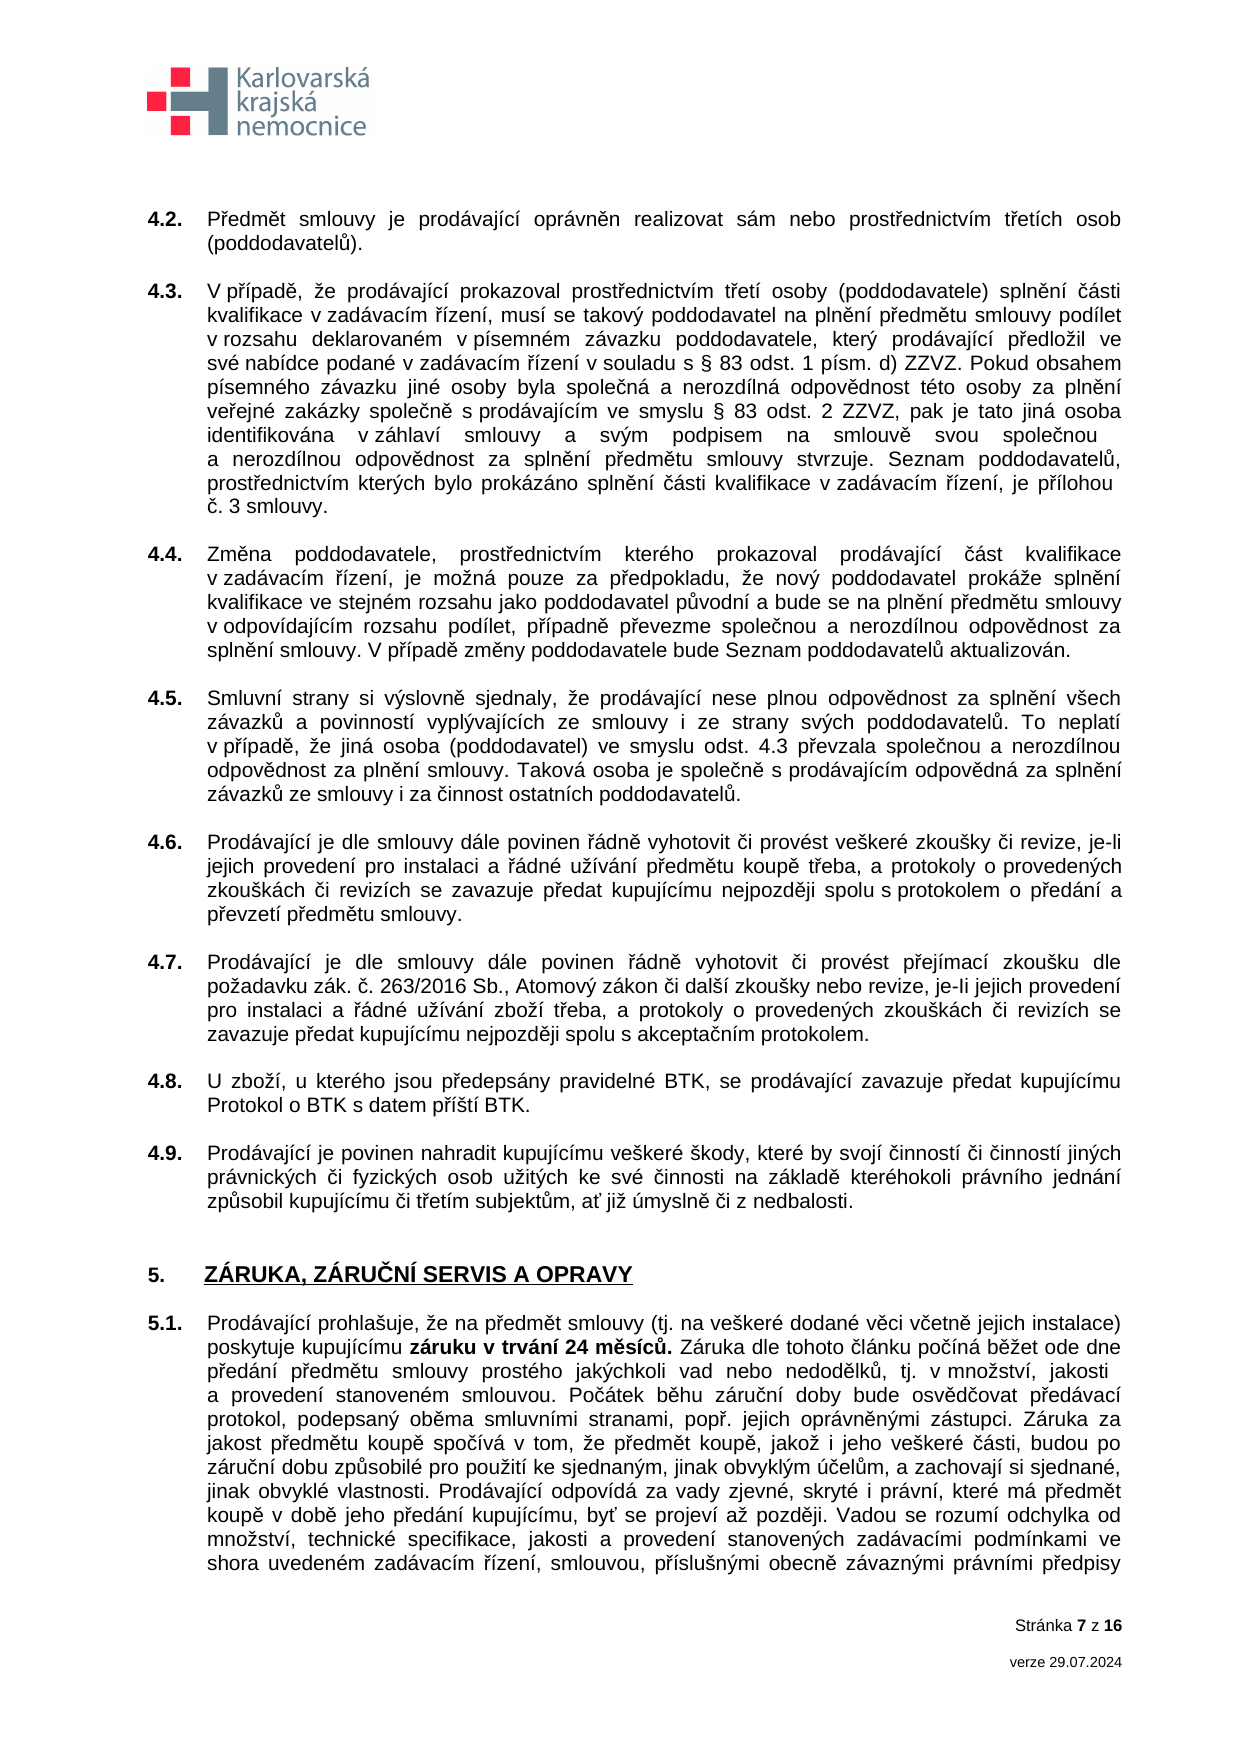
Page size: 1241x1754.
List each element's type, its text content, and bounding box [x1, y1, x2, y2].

subtitle V případě, že prodávající prokazoval prostřednictvím třetí osoby (poddodavatele) splnění části kvalifikace v zadávacím řízení, musí se takový poddodavatel na plnění předmětu smlouvy podílet v rozsahu deklarovaném v písemném závazku poddodavatele, který prodávající předložil ve své nabídce podané v zadávacím řízení v souladu s § 83 odst. 1 písm. d) ZZVZ. Pokud obsahem písemného závazku jiné osoby byla společná a nerozdílná odpovědnost této osoby za plnění veřejné zakázky společně s prodávajícím ve smyslu § 83 odst. 2 ZZVZ, pak je tato jiná osoba identifikována v záhlaví smlouvy a svým podpisem na smlouvě svou společnou a nerozdílnou odpovědnost za splnění předmětu smlouvy stvrzuje. Seznam poddodavatelů, prostřednictvím kterých bylo prokázáno splnění části kvalifikace v zadávacím řízení, je přílohou č. 3 smlouvy. [148, 279, 1122, 518]
subtitle Předmět smlouvy je prodávající oprávněn realizovat sám nebo prostřednictvím třetích osob (poddodavatelů). [148, 207, 1122, 255]
subtitle U zboží, u kterého jsou předepsány pravidelné BTK, se prodávající zavazuje předat kupujícímu Protokol o BTK s datem příští BTK. [148, 1069, 1122, 1117]
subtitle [148, 1311, 1122, 1575]
subtitle Změna poddodavatele, prostřednictvím kterého prokazoval prodávající část kvalifikace v zadávacím řízení, je možná pouze za předpokladu, že nový poddodavatel prokáže splnění kvalifikace ve stejném rozsahu jako poddodavatel původní a bude se na plnění předmětu smlouvy v odpovídajícím rozsahu podílet, případně převezme společnou a nerozdílnou odpovědnost za splnění smlouvy. V případě změny poddodavatele bude Seznam poddodavatelů aktualizován. [148, 542, 1122, 662]
list ZÁRUKA, ZÁRUČNÍ SERVIS A OPRAVY [148, 1261, 1122, 1287]
picture [147, 67, 373, 136]
subtitle Prodávající je dle smlouvy dále povinen řádně vyhotovit či provést přejímací zkoušku dle požadavku zák. č. 263/2016 Sb., Atomový zákon či další zkoušky nebo revize, je-Ii jejich provedení pro instalaci a řádné užívání zboží třeba, a protokoly o provedených zkouškách či revizích se zavazuje předat kupujícímu nejpozději spolu s akceptačním protokolem. [148, 949, 1122, 1045]
subtitle Smluvní strany si výslovně sjednaly, že prodávající nese plnou odpovědnost za splnění všech závazků a povinností vyplývajících ze smlouvy i ze strany svých poddodavatelů. To neplatí v případě, že jiná osoba (poddodavatel) ve smyslu odst. 4.3 převzala společnou a nerozdílnou odpovědnost za plnění smlouvy. Taková osoba je společně s prodávajícím odpovědná za splnění závazků ze smlouvy i za činnost ostatních poddodavatelů. [148, 686, 1122, 806]
list Prodávající je dle smlouvy dále povinen řádně vyhotovit či provést veškeré zkoušky či revize, je-li jejich provedení pro instalaci a řádné užívání předmětu koupě třeba, a protokoly o provedených zkouškách či revizích se zavazuje předat kupujícímu nejpozději spolu s protokolem o předání a převzetí předmětu smlouvy. [148, 830, 1122, 926]
subtitle Prodávající je povinen nahradit kupujícímu veškeré škody, které by svojí činností či činností jiných právnických či fyzických osob užitých ke své činnosti na základě kteréhokoli právního jednání způsobil kupujícímu či třetím subjektům, ať již úmyslně či z nedbalosti. [148, 1141, 1122, 1213]
